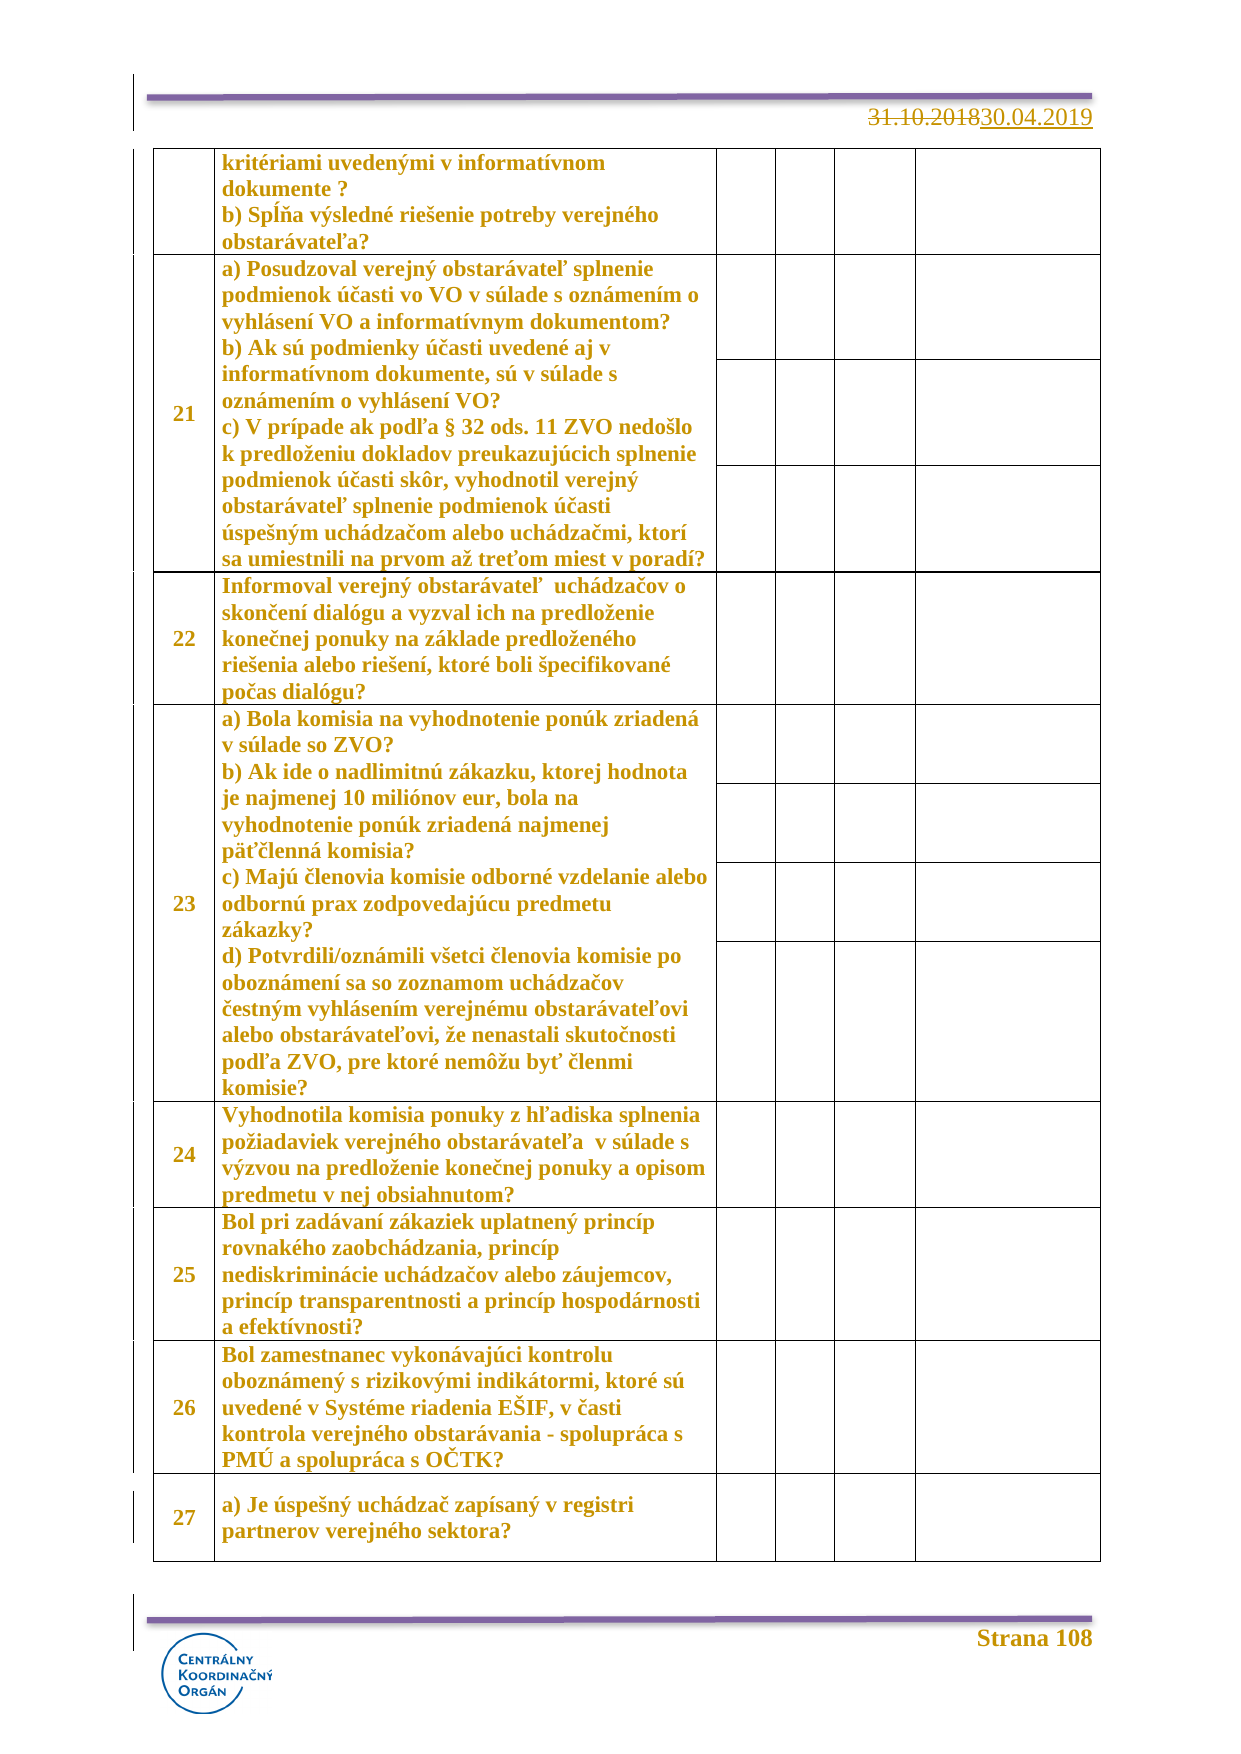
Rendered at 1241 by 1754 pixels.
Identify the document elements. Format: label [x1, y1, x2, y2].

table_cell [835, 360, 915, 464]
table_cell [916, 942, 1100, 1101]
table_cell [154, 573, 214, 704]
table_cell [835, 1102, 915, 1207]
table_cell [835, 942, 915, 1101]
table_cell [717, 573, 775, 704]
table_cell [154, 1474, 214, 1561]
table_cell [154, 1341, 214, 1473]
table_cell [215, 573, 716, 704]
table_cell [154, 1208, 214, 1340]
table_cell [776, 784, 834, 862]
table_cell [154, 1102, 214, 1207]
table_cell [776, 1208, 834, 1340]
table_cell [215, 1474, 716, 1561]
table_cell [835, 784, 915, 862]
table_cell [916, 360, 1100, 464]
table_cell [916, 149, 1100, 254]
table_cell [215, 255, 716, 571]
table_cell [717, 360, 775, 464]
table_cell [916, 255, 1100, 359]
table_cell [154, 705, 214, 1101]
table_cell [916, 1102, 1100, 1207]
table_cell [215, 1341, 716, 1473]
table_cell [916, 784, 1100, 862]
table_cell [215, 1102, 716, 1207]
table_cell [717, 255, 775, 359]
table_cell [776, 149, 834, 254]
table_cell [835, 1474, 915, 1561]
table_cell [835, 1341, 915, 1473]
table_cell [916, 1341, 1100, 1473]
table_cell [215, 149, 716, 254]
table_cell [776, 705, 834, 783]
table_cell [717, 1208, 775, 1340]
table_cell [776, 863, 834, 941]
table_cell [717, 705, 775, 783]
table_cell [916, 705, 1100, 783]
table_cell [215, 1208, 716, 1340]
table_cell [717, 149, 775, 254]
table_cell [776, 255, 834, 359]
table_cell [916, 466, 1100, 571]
picture [159, 1631, 272, 1713]
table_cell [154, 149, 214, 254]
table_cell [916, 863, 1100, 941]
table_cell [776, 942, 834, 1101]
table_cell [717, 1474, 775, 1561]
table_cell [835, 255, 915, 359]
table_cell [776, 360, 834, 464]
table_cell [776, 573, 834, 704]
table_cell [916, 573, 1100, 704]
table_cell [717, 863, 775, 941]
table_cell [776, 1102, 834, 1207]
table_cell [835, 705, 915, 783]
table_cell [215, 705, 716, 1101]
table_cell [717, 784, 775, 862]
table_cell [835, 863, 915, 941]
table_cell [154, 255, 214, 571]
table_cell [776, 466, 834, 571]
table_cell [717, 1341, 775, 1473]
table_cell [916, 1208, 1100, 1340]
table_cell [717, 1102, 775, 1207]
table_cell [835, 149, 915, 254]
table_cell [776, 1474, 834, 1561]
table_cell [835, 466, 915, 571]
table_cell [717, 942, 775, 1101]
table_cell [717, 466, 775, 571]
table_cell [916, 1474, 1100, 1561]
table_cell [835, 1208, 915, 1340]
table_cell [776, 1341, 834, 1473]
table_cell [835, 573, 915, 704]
